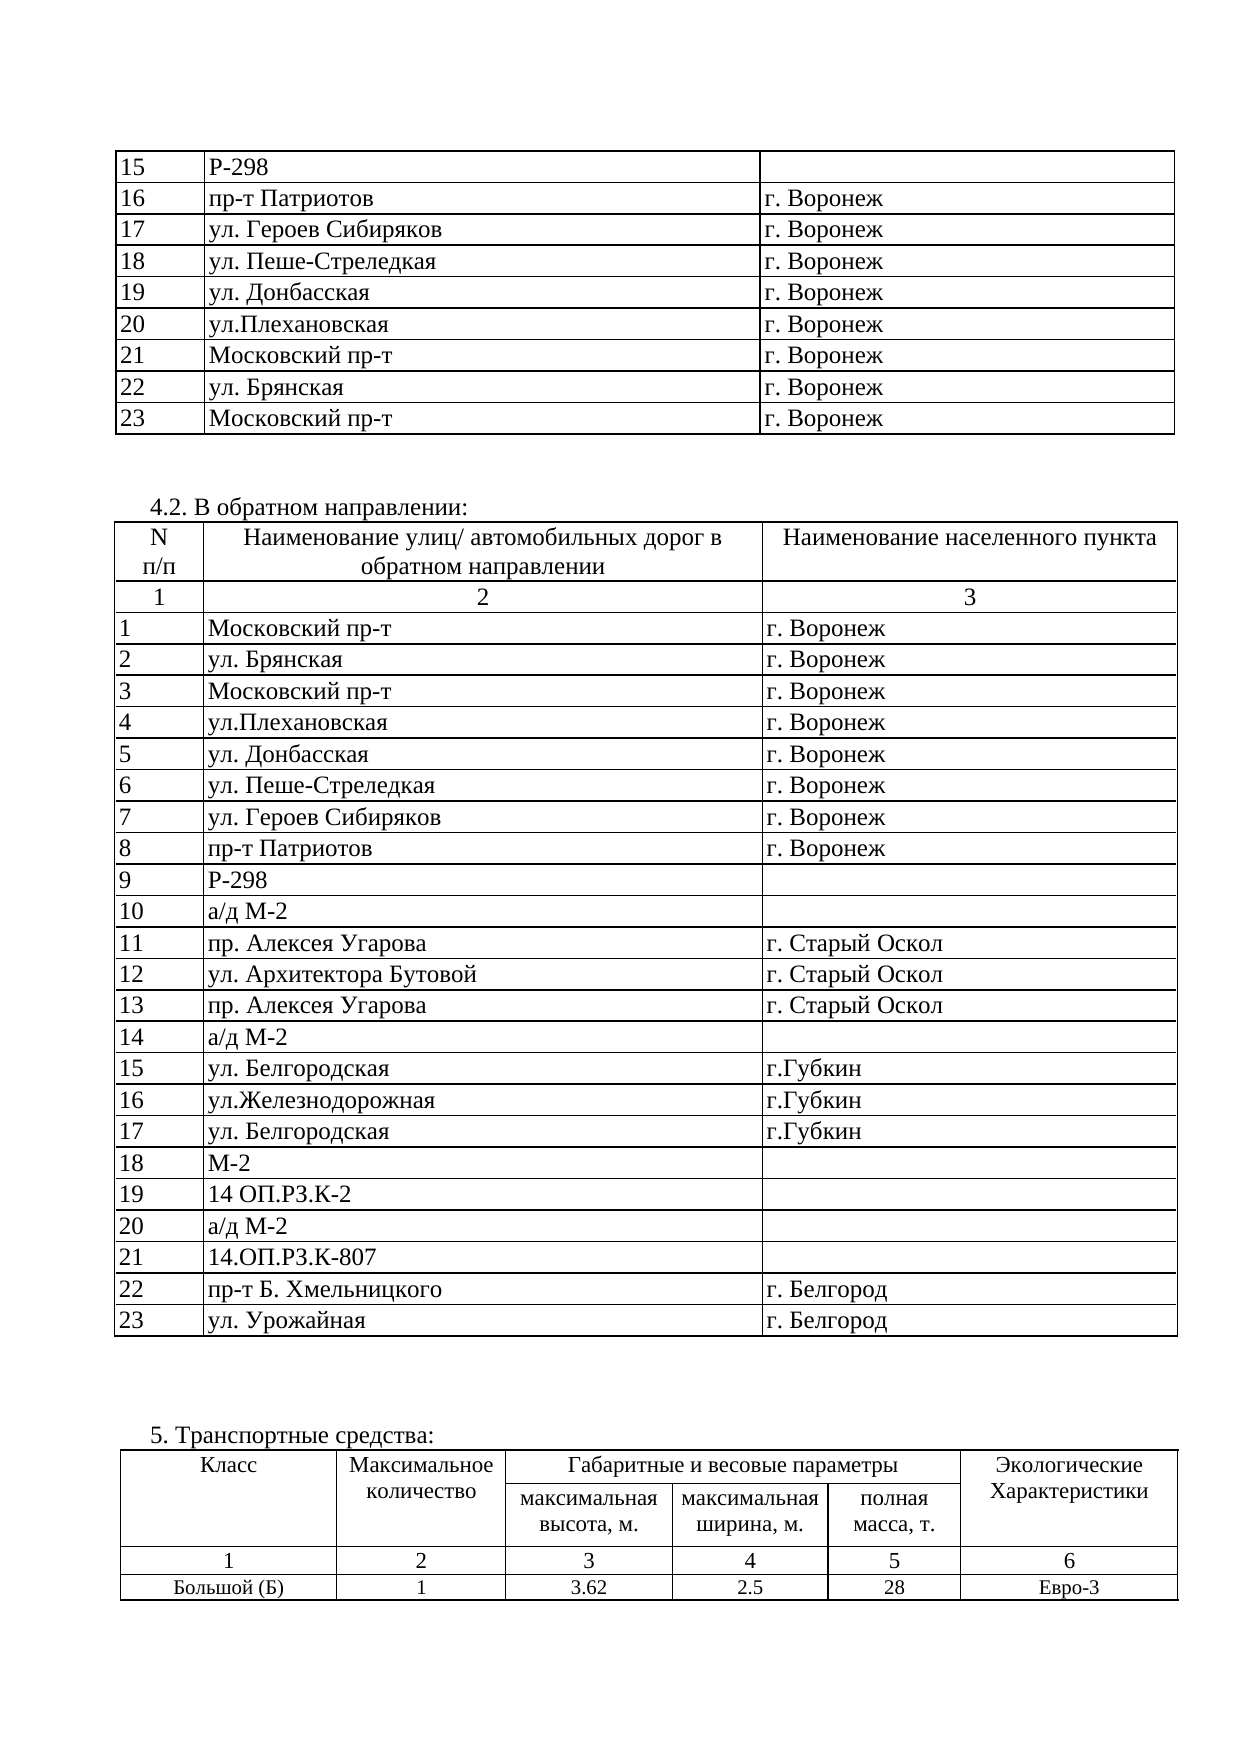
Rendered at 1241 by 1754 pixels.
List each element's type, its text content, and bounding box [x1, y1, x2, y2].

table_cell 15 [115, 1053, 203, 1083]
table_cell г. Воронеж [761, 309, 1174, 339]
table_cell Московский пр-т [205, 340, 759, 370]
table_cell 18 [117, 246, 204, 276]
table_cell 20 [117, 309, 204, 339]
table_cell пр-т Патриотов [205, 183, 759, 213]
table_cell 7 [115, 801, 203, 832]
table_cell максимальная ширина, м. [673, 1484, 827, 1546]
table_cell 4 [115, 707, 203, 737]
table_cell Московский пр-т [204, 676, 762, 706]
table_cell г. Воронеж [761, 340, 1174, 370]
table_cell 5 [115, 738, 203, 769]
table_cell Московский пр-т [205, 403, 759, 433]
table_cell 10 [115, 896, 203, 926]
table_cell г. Воронеж [763, 800, 1177, 832]
table_cell 14 [115, 1021, 203, 1052]
table_cell а/д М-2 [204, 896, 762, 926]
table_cell [763, 1146, 1177, 1178]
table_cell максимальная высота, м. [506, 1484, 672, 1546]
table_cell [763, 1178, 1177, 1209]
table_cell ул. Героев Сибиряков [205, 215, 759, 244]
table_cell ул.Плехановская [204, 707, 762, 737]
table_cell ул. Пеше-Стреледкая [204, 770, 762, 800]
table_cell ул. Донбасская [204, 739, 762, 769]
table_cell полная масса, т. [829, 1484, 960, 1546]
table_cell ул. Архитектора Бутовой [204, 959, 762, 989]
table_cell 23 [117, 403, 204, 433]
table_header Экологические Характеристики [961, 1451, 1177, 1546]
table_cell г. Воронеж [763, 832, 1177, 863]
table_cell Евро-3 [961, 1575, 1177, 1599]
table_cell г. Белгород [763, 1304, 1177, 1335]
table_cell [763, 1241, 1177, 1272]
table_cell г. Воронеж [763, 674, 1177, 706]
table_cell 6 [961, 1547, 1177, 1574]
table_header Наименование населенного пункта [763, 523, 1177, 580]
table_cell 2.5 [673, 1575, 827, 1599]
table_cell 8 [115, 833, 203, 863]
table_cell 16 [115, 1084, 203, 1115]
table_cell г. Воронеж [763, 737, 1177, 769]
table_cell 2 [204, 582, 762, 611]
table_cell ул. Пеше-Стреледкая [205, 246, 759, 276]
table_cell ул. Донбасская [205, 277, 759, 307]
table_cell 17 [117, 215, 204, 244]
table_cell г.Губкин [763, 1083, 1177, 1115]
table_header Наименование улиц/ автомобильных дорог в обратном направлении [204, 523, 762, 580]
table_cell г.Губкин [763, 1115, 1177, 1146]
table_cell 2 [115, 644, 203, 674]
table_cell 13 [115, 990, 203, 1020]
table_cell 5 [829, 1547, 960, 1574]
table_cell 1 [115, 581, 203, 611]
table_cell г.Губкин [763, 1052, 1177, 1083]
table_cell 3 [506, 1547, 672, 1574]
table_cell 11 [115, 927, 203, 957]
table_cell 2 [337, 1547, 505, 1574]
table_cell 17 [115, 1116, 203, 1146]
table_cell 18 [115, 1147, 203, 1178]
table_cell г. Воронеж [761, 215, 1174, 244]
table_cell 16 [117, 183, 204, 213]
table_cell 19 [115, 1179, 203, 1209]
table_cell г. Воронеж [761, 403, 1174, 433]
table_cell Р-298 [204, 865, 762, 894]
table_cell [761, 152, 1174, 181]
table_cell 14.ОП.РЗ.К-807 [204, 1242, 762, 1272]
text 5. Транспортные средства: [150, 1420, 1090, 1449]
table_header N п/п [115, 523, 203, 580]
table_cell г. Воронеж [763, 706, 1177, 737]
table_cell 3 [763, 580, 1177, 611]
table_cell ул.Железнодорожная [204, 1085, 762, 1115]
table_cell ул. Белгородская [204, 1053, 762, 1083]
table_cell 21 [115, 1242, 203, 1272]
table_cell Московский пр-т [204, 613, 762, 643]
table_cell ул. Брянская [205, 372, 759, 402]
table_cell г. Старый Оскол [763, 958, 1177, 989]
table_cell Р-298 [205, 152, 759, 181]
table_cell [763, 895, 1177, 926]
table_cell 22 [115, 1273, 203, 1303]
table_cell ул. Белгородская [204, 1116, 762, 1146]
table_cell 1 [121, 1547, 336, 1574]
table_cell пр. Алексея Угарова [204, 991, 762, 1020]
table_cell г. Воронеж [763, 769, 1177, 800]
table_cell 14 ОП.РЗ.К-2 [204, 1179, 762, 1209]
table_cell [763, 1209, 1177, 1241]
table_cell г. Воронеж [761, 372, 1174, 402]
table_cell 23 [115, 1305, 203, 1335]
table_cell г. Воронеж [763, 611, 1177, 643]
table_cell а/д М-2 [204, 1022, 762, 1052]
table_cell 1 [115, 613, 203, 643]
table_cell ул. Брянская [204, 645, 762, 674]
table_cell г. Белгород [763, 1272, 1177, 1303]
table_cell 20 [115, 1210, 203, 1241]
table_cell 9 [115, 864, 203, 894]
table_header Максимальное количество [337, 1451, 505, 1546]
table_cell 3 [115, 675, 203, 706]
table_cell 19 [117, 277, 204, 307]
table_cell М-2 [204, 1148, 762, 1178]
table_cell 12 [115, 959, 203, 989]
table_header Класс [121, 1451, 336, 1546]
table_cell 28 [829, 1575, 960, 1599]
table_cell Большой (Б) [121, 1575, 336, 1599]
table_header Габаритные и весовые параметры [506, 1451, 960, 1482]
table_cell г. Воронеж [761, 277, 1174, 307]
table_cell г. Старый Оскол [763, 989, 1177, 1020]
table_cell пр. Алексея Угарова [204, 928, 762, 957]
table_cell ул. Урожайная [204, 1305, 762, 1335]
table_cell 21 [117, 340, 204, 370]
table_cell г. Старый Оскол [763, 926, 1177, 957]
table_cell а/д М-2 [204, 1211, 762, 1241]
table_cell 1 [337, 1575, 505, 1599]
table_cell г. Воронеж [763, 643, 1177, 674]
table_cell 22 [117, 372, 204, 402]
table_cell [763, 1020, 1177, 1052]
table_cell пр-т Б. Хмельницкого [204, 1274, 762, 1303]
text 4.2. В обратном направлении: [150, 492, 1090, 521]
table_cell г. Воронеж [761, 183, 1174, 213]
table_cell ул.Плехановская [205, 309, 759, 339]
table_cell 4 [673, 1547, 827, 1574]
table_cell 6 [115, 770, 203, 800]
table_cell ул. Героев Сибиряков [204, 802, 762, 832]
table_cell пр-т Патриотов [204, 833, 762, 863]
table_cell г. Воронеж [761, 246, 1174, 276]
table_cell 15 [117, 152, 204, 181]
table_cell 3.62 [506, 1575, 672, 1599]
table_cell [763, 863, 1177, 894]
